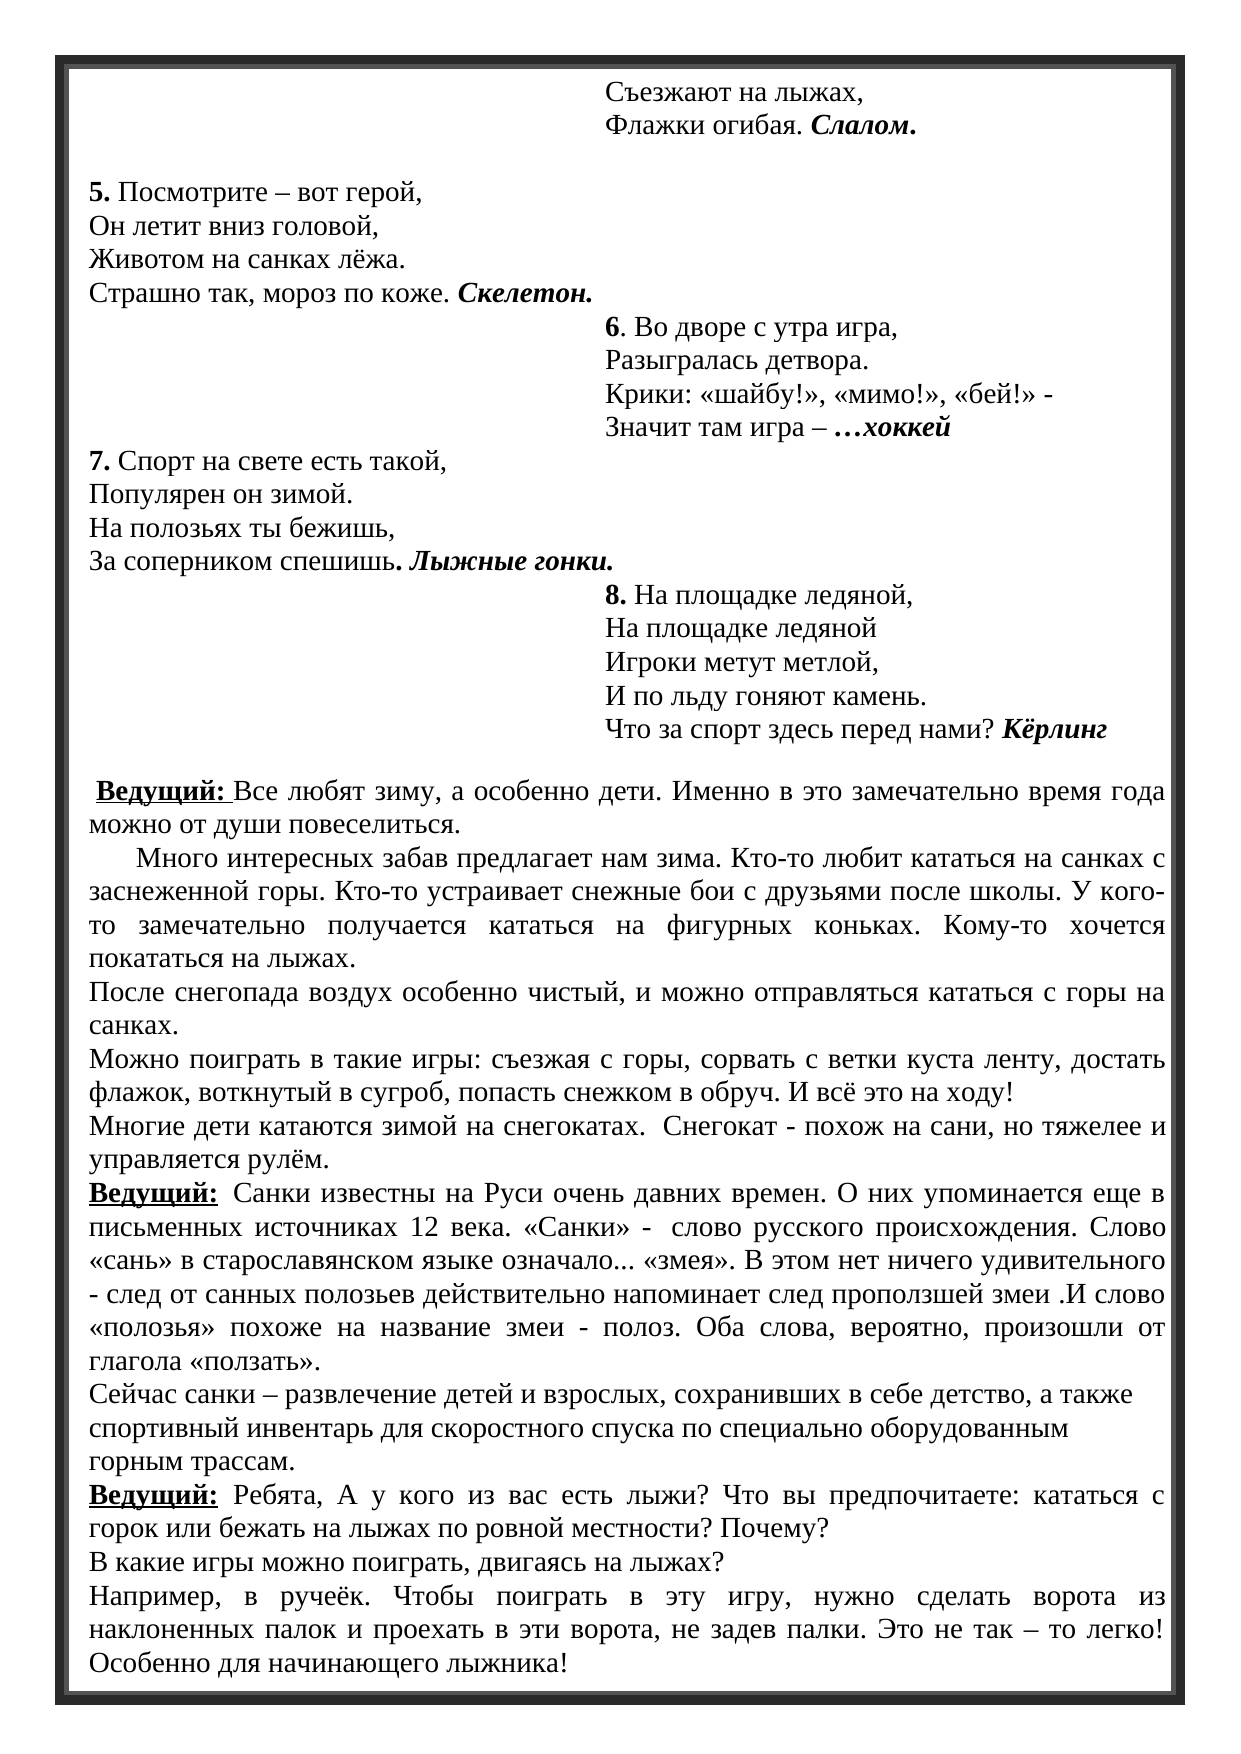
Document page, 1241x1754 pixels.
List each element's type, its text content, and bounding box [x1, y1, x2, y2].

text Сейчас санки – развлечение детей и взрослых, сохранивших в себе детство, а также спортивный инвентарь для скоростного спуска по специально оборудованным горным трассам. [88, 1376, 1167, 1477]
text В какие игры можно поиграть, двигаясь на лыжах? [88, 1544, 1167, 1578]
text Много интересных забав предлагает нам зима. Кто-то любит кататься на санках с заснеженной горы. Кто-то устраивает снежные бои с друзьями после школы. У кого-то замечательно получается кататься на фигурных коньках. Кому-то хочется покататься на лыжах. [88, 840, 1167, 974]
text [88, 74, 1167, 141]
text Например, в ручеёк. Чтобы поиграть в эту игру, нужно сделать ворота из наклоненных палок и проехать в эти ворота, не задев палки. Это не так – то легко! Особенно для начинающего лыжника! [88, 1578, 1167, 1678]
text Многие дети катаются зимой на снегокатах. Снегокат - похож на сани, но тяжелее и управляется рулём. [88, 1108, 1167, 1175]
text Ведущий: Все любят зиму, а особенно дети. Именно в это замечательно время года можно от души повеселиться. [88, 773, 1167, 840]
text Ведущий: Санки известны на Руси очень давних времен. О них упоминается еще в письменных источниках 12 века. «Санки» - слово русского происхождения. Слово «сань» в старославянском языке означало... «змея». В этом нет ничего удивительного - след от санных полозьев действительно напоминает след проползшей змеи .И слово «полозья» похоже на название змеи - полоз. Оба слова, вероятно, произошли от глагола «ползать». [88, 1175, 1167, 1376]
text 5. Посмотрите – вот герой, Он летит вниз головой, Животом на санках лёжа. Страшно так, мороз по коже. Скелетон. 6. Во дворе с утра игра, Разыгралась детвора. Крики: «шайбу!», «мимо!», «бей!» - Значит там игра – …хоккей 7. Спорт на свете есть такой, Популярен он зимой. На полозьях ты бежишь, За соперником спешишь. Лыжные гонки. 8. На площадке ледяной, На площадке ледяной Игроки метут метлой, И по льду гоняют камень. Что за спорт здесь перед нами? Кёрлинг [88, 141, 1167, 773]
text После снегопада воздух особенно чистый, и можно отправляться кататься с горы на санках. [88, 974, 1167, 1041]
text Можно поиграть в такие игры: съезжая с горы, сорвать с ветки куста ленту, достать флажок, воткнутый в сугроб, попасть снежком в обруч. И всё это на ходу! [88, 1041, 1167, 1108]
text Ведущий: Ребята, А у кого из вас есть лыжи? Что вы предпочитаете: кататься с горок или бежать на лыжах по ровной местности? Почему? [88, 1477, 1167, 1544]
